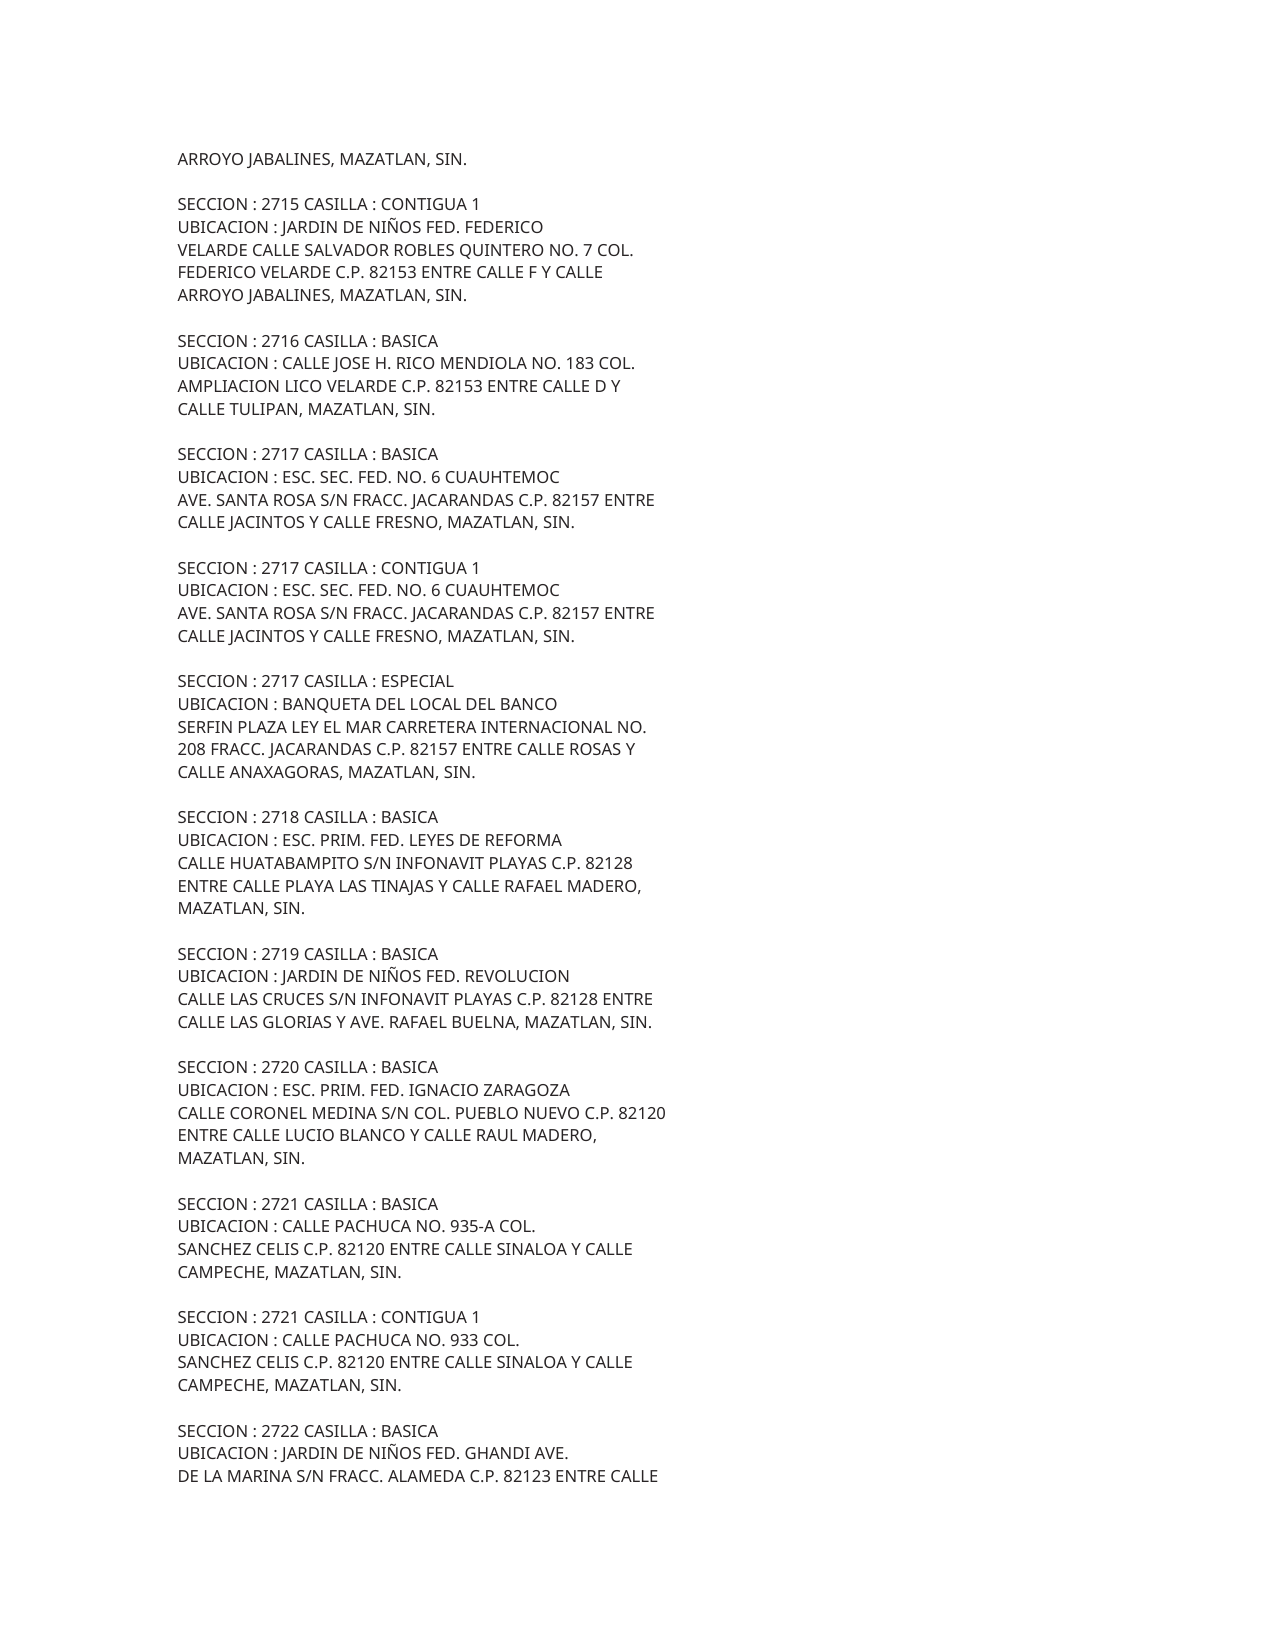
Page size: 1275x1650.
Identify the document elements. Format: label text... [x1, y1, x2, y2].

text SANCHEZ CELIS C.P. 82120 ENTRE CALLE SINALOA Y CALLE [177, 1351, 1098, 1374]
text CAMPECHE, MAZATLAN, SIN. [177, 1374, 1098, 1397]
text ENTRE CALLE PLAYA LAS TINAJAS Y CALLE RAFAEL MADERO, [177, 874, 1098, 897]
text UBICACION : CALLE PACHUCA NO. 935-A COL. [177, 1215, 1098, 1238]
text FEDERICO VELARDE C.P. 82153 ENTRE CALLE F Y CALLE [177, 261, 1098, 284]
text SANCHEZ CELIS C.P. 82120 ENTRE CALLE SINALOA Y CALLE [177, 1238, 1098, 1260]
text UBICACION : CALLE PACHUCA NO. 933 COL. [177, 1328, 1098, 1351]
text CALLE JACINTOS Y CALLE FRESNO, MAZATLAN, SIN. [177, 511, 1098, 534]
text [177, 238, 1098, 261]
text SECCION : 2721 CASILLA : BASICA [177, 1192, 1098, 1215]
text CALLE LAS CRUCES S/N INFONAVIT PLAYAS C.P. 82128 ENTRE [177, 988, 1098, 1011]
text AVE. SANTA ROSA S/N FRACC. JACARANDAS C.P. 82157 ENTRE [177, 488, 1098, 511]
text AMPLIACION LICO VELARDE C.P. 82153 ENTRE CALLE D Y [177, 375, 1098, 397]
text SECCION : 2720 CASILLA : BASICA [177, 1056, 1098, 1079]
text ARROYO JABALINES, MAZATLAN, SIN. [177, 284, 1098, 307]
text SERFIN PLAZA LEY EL MAR CARRETERA INTERNACIONAL NO. [177, 715, 1098, 738]
text SECCION : 2722 CASILLA : BASICA [177, 1419, 1098, 1442]
text SECCION : 2717 CASILLA : ESPECIAL [177, 670, 1098, 693]
text UBICACION : BANQUETA DEL LOCAL DEL BANCO [177, 693, 1098, 715]
text SECCION : 2719 CASILLA : BASICA [177, 942, 1098, 965]
text SECCION : 2716 CASILLA : BASICA [177, 329, 1098, 352]
text CALLE LAS GLORIAS Y AVE. RAFAEL BUELNA, MAZATLAN, SIN. [177, 1011, 1098, 1033]
text SECCION : 2717 CASILLA : CONTIGUA 1 [177, 556, 1098, 579]
text UBICACION : CALLE JOSE H. RICO MENDIOLA NO. 183 COL. [177, 352, 1098, 375]
text SECCION : 2718 CASILLA : BASICA [177, 806, 1098, 829]
text SECCION : 2717 CASILLA : BASICA [177, 443, 1098, 466]
text CALLE TULIPAN, MAZATLAN, SIN. [177, 397, 1098, 420]
text ARROYO JABALINES, MAZATLAN, SIN. [177, 148, 1098, 170]
text CALLE JACINTOS Y CALLE FRESNO, MAZATLAN, SIN. [177, 624, 1098, 647]
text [177, 1465, 1098, 1487]
text SECCION : 2721 CASILLA : CONTIGUA 1 [177, 1306, 1098, 1328]
text UBICACION : ESC. PRIM. FED. IGNACIO ZARAGOZA [177, 1079, 1098, 1101]
text UBICACION : ESC. PRIM. FED. LEYES DE REFORMA [177, 829, 1098, 852]
text ENTRE CALLE LUCIO BLANCO Y CALLE RAUL MADERO, [177, 1124, 1098, 1147]
text AVE. SANTA ROSA S/N FRACC. JACARANDAS C.P. 82157 ENTRE [177, 602, 1098, 624]
text UBICACION : ESC. SEC. FED. NO. 6 CUAUHTEMOC [177, 466, 1098, 488]
text CALLE CORONEL MEDINA S/N COL. PUEBLO NUEVO C.P. 82120 [177, 1101, 1098, 1124]
text SECCION : 2715 CASILLA : CONTIGUA 1 [177, 193, 1098, 216]
text 208 FRACC. JACARANDAS C.P. 82157 ENTRE CALLE ROSAS Y [177, 738, 1098, 761]
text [177, 216, 1098, 238]
text CAMPECHE, MAZATLAN, SIN. [177, 1260, 1098, 1283]
text UBICACION : JARDIN DE NIÑOS FED. REVOLUCION [177, 965, 1098, 988]
text MAZATLAN, SIN. [177, 897, 1098, 920]
text CALLE ANAXAGORAS, MAZATLAN, SIN. [177, 761, 1098, 783]
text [177, 1442, 1098, 1465]
text UBICACION : ESC. SEC. FED. NO. 6 CUAUHTEMOC [177, 579, 1098, 602]
text CALLE HUATABAMPITO S/N INFONAVIT PLAYAS C.P. 82128 [177, 852, 1098, 874]
text MAZATLAN, SIN. [177, 1147, 1098, 1169]
